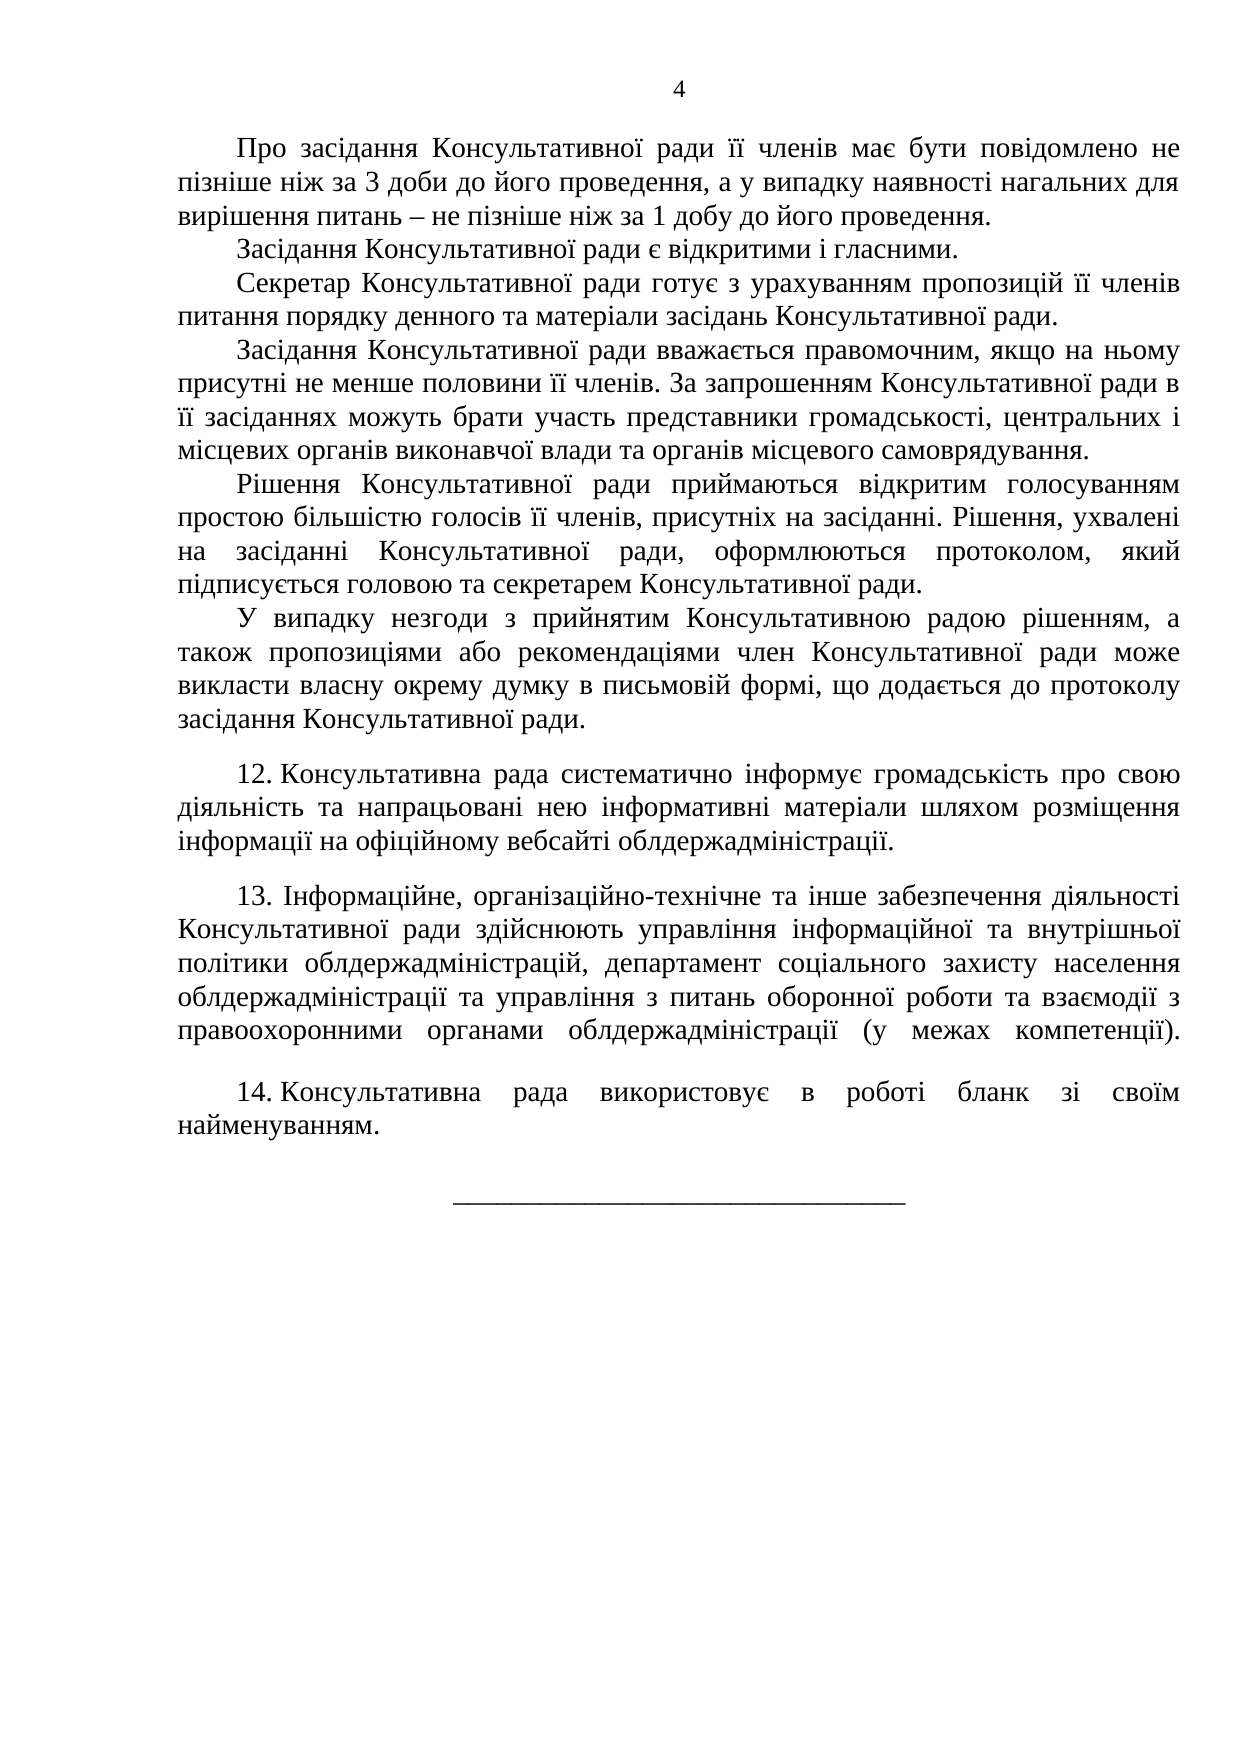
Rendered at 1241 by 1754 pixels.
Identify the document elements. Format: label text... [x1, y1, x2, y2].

text Засідання Консультативної ради є відкритими і гласними. [177, 231, 1181, 265]
text У випадку незгоди з прийнятим Консультативною радою рішенням, а також пропозиціями або рекомендаціями член Консультативної ради може викласти власну окрему думку в письмовій формі, що додається до протоколу засідання Консультативної ради. [177, 600, 1181, 734]
text 13. Інформаційне, організаційно-технічне та інше забезпечення діяльності Консультативної ради здійснюють управління інформаційної та внутрішньої політики облдержадміністрацій, департамент соціального захисту населення облдержадміністрації та управління з питань оборонної роботи та взаємодії з правоохоронними органами облдержадміністрації (у межах компетенції). [177, 878, 1181, 1074]
text 12. Консультативна рада систематично інформує громадськість про свою діяльність та напрацьовані нею інформативні матеріали шляхом розміщення інформації на офіційному вебсайті облдержадміністрації. [177, 756, 1181, 857]
text Рішення Консультативної ради приймаються відкритим голосуванням простою більшістю голосів її членів, присутніх на засіданні. Рішення, ухвалені на засіданні Консультативної ради, оформлюються протоколом, який підписується головою та секретарем Консультативної ради. [177, 466, 1181, 600]
text Засідання Консультативної ради вважається правомочним, якщо на ньому присутні не менше половини її членів. За запрошенням Консультативної ради в її засіданнях можуть брати участь представники громадськості, центральних і місцевих органів виконавчої влади та органів місцевого самоврядування. [177, 332, 1181, 466]
text Про засідання Консультативної ради її членів має бути повідомлено не пізніше ніж за 3 доби до його проведення, а у випадку наявності нагальних для вирішення питань – не пізніше ніж за 1 добу до його проведення. [177, 131, 1181, 231]
text _______________________________ [177, 1174, 1181, 1208]
text 14. Консультативна рада використовує в роботі бланк зі своїм найменуванням. [177, 1074, 1181, 1141]
text Секретар Консультативної ради готує з урахуванням пропозицій її членів питання порядку денного та матеріали засідань Консультативної ради. [177, 265, 1181, 332]
